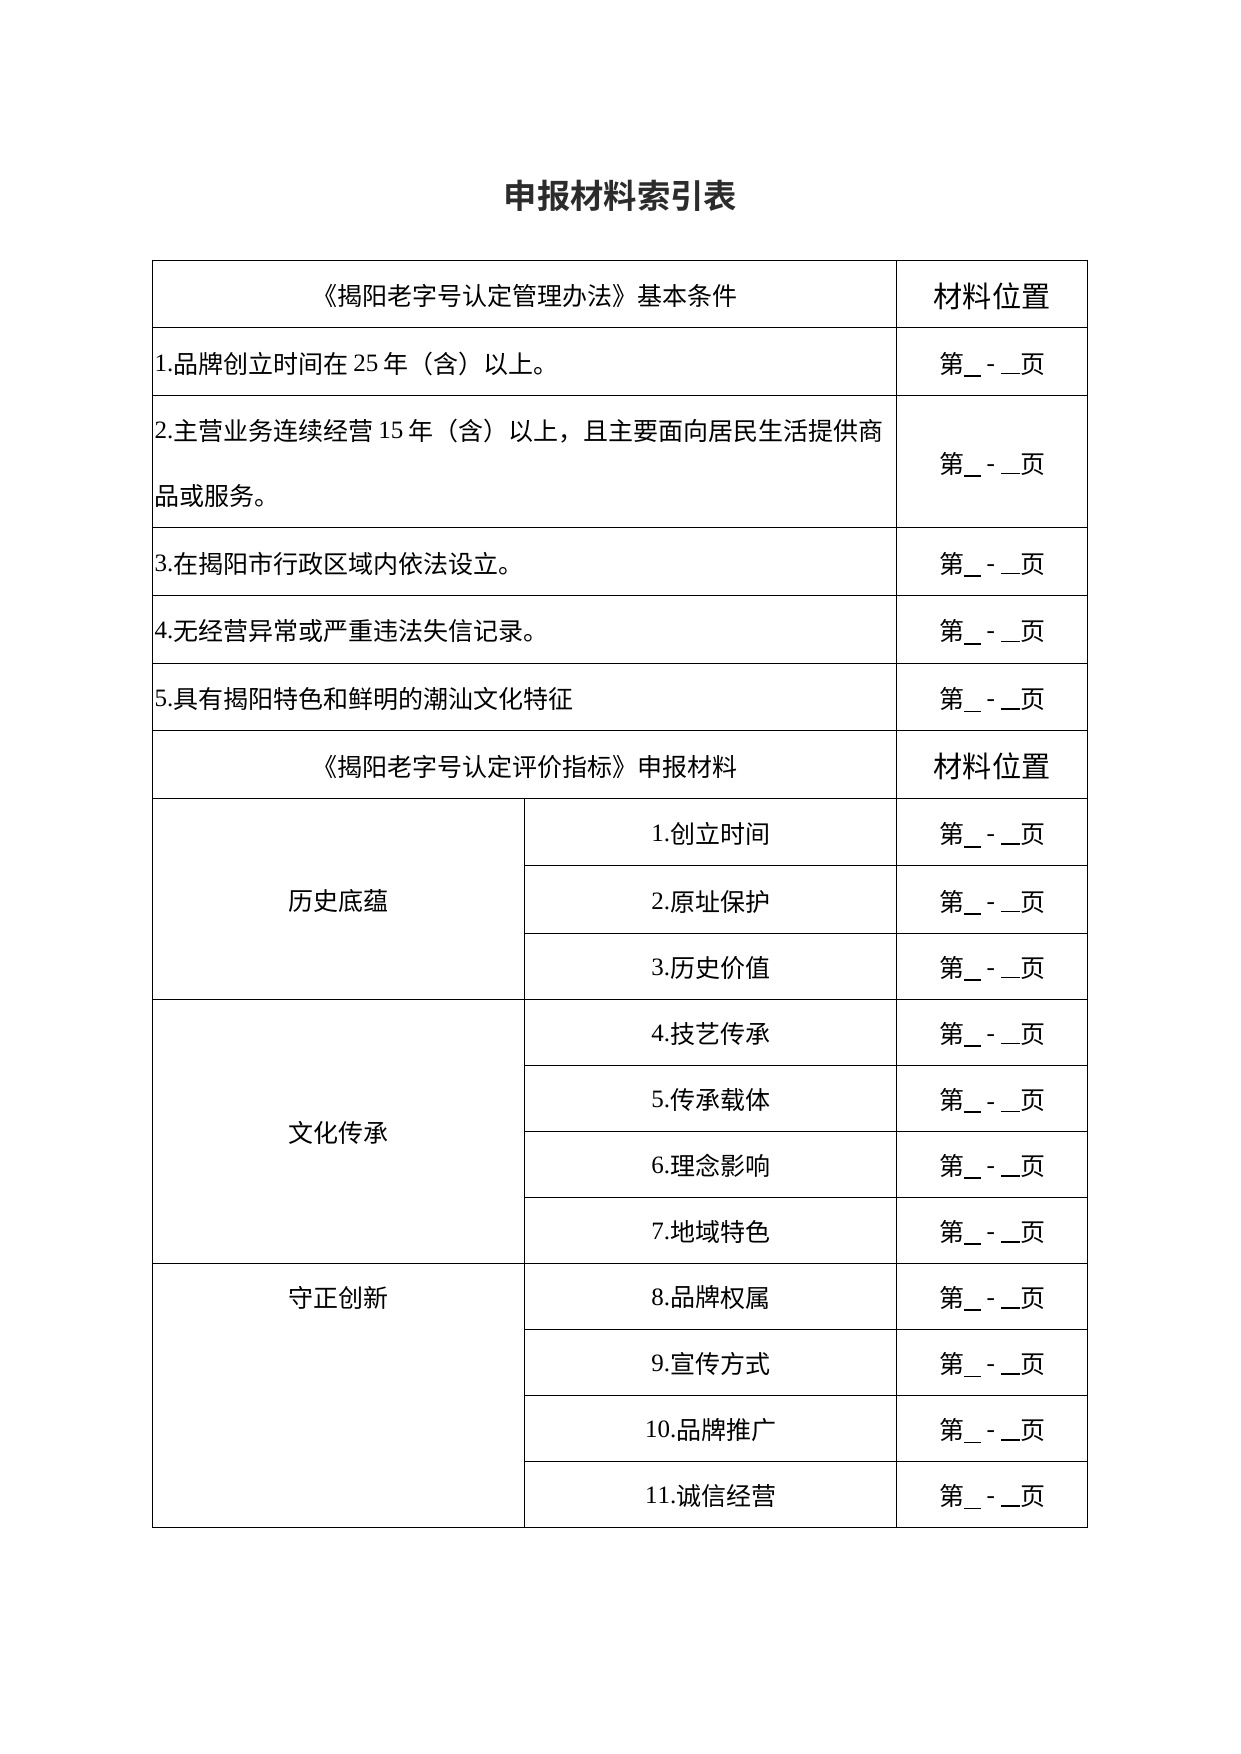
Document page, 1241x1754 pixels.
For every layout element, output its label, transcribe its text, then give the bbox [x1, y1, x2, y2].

table_cell 第 - 页 [897, 1462, 1087, 1527]
text 申报材料索引表 [187, 162, 1053, 227]
table_header 材料位置 [897, 261, 1087, 327]
table_cell 4.无经营异常或严重违法失信记录。 [153, 596, 896, 662]
table_cell 文化传承 [153, 1000, 524, 1263]
table_cell 第 - 页 [897, 396, 1087, 527]
table_cell 第 - 页 [897, 866, 1087, 933]
table_cell 5.传承载体 [525, 1066, 896, 1131]
table_cell 4.技艺传承 [525, 1000, 896, 1065]
table_cell 第 - 页 [897, 596, 1087, 662]
table_cell 第 - 页 [897, 1330, 1087, 1395]
table_cell 第 - 页 [897, 664, 1087, 730]
table_cell 第 - 页 [897, 934, 1087, 999]
table_cell 5.具有揭阳特色和鲜明的潮汕文化特征 [153, 664, 896, 730]
table_cell 材料位置 [897, 731, 1087, 798]
table_cell 第 - 页 [897, 1198, 1087, 1263]
table_cell 6.理念影响 [525, 1132, 896, 1197]
table_cell 第 - 页 [897, 799, 1087, 865]
table_cell 9.宣传方式 [525, 1330, 896, 1395]
table_cell 2.主营业务连续经营15年（含）以上，且主要面向居民生活提供商品或服务。 [153, 396, 896, 527]
table_cell 第 - 页 [897, 1000, 1087, 1065]
table_cell 第 - 页 [897, 1264, 1087, 1329]
table_cell 3.在揭阳市行政区域内依法设立。 [153, 528, 896, 595]
table_cell 1.品牌创立时间在25年（含）以上。 [153, 328, 896, 395]
table_cell 第 - 页 [897, 528, 1087, 595]
table_header 《揭阳老字号认定管理办法》基本条件 [153, 261, 896, 327]
table_cell 第 - 页 [897, 1396, 1087, 1461]
table_cell 第 - 页 [897, 1066, 1087, 1131]
table_cell 10.品牌推广 [525, 1396, 896, 1461]
table_cell 第 - 页 [897, 328, 1087, 395]
table_cell 守正创新 [153, 1264, 524, 1527]
table_cell 7.地域特色 [525, 1198, 896, 1263]
table_cell 2.原址保护 [525, 866, 896, 933]
table_cell 《揭阳老字号认定评价指标》申报材料 [153, 731, 896, 798]
table_cell 8.品牌权属 [525, 1264, 896, 1329]
table_cell 历史底蕴 [153, 799, 524, 999]
table_cell 1.创立时间 [525, 799, 896, 865]
table_cell 3.历史价值 [525, 934, 896, 999]
table_cell 第 - 页 [897, 1132, 1087, 1197]
table_cell 11.诚信经营 [525, 1462, 896, 1527]
